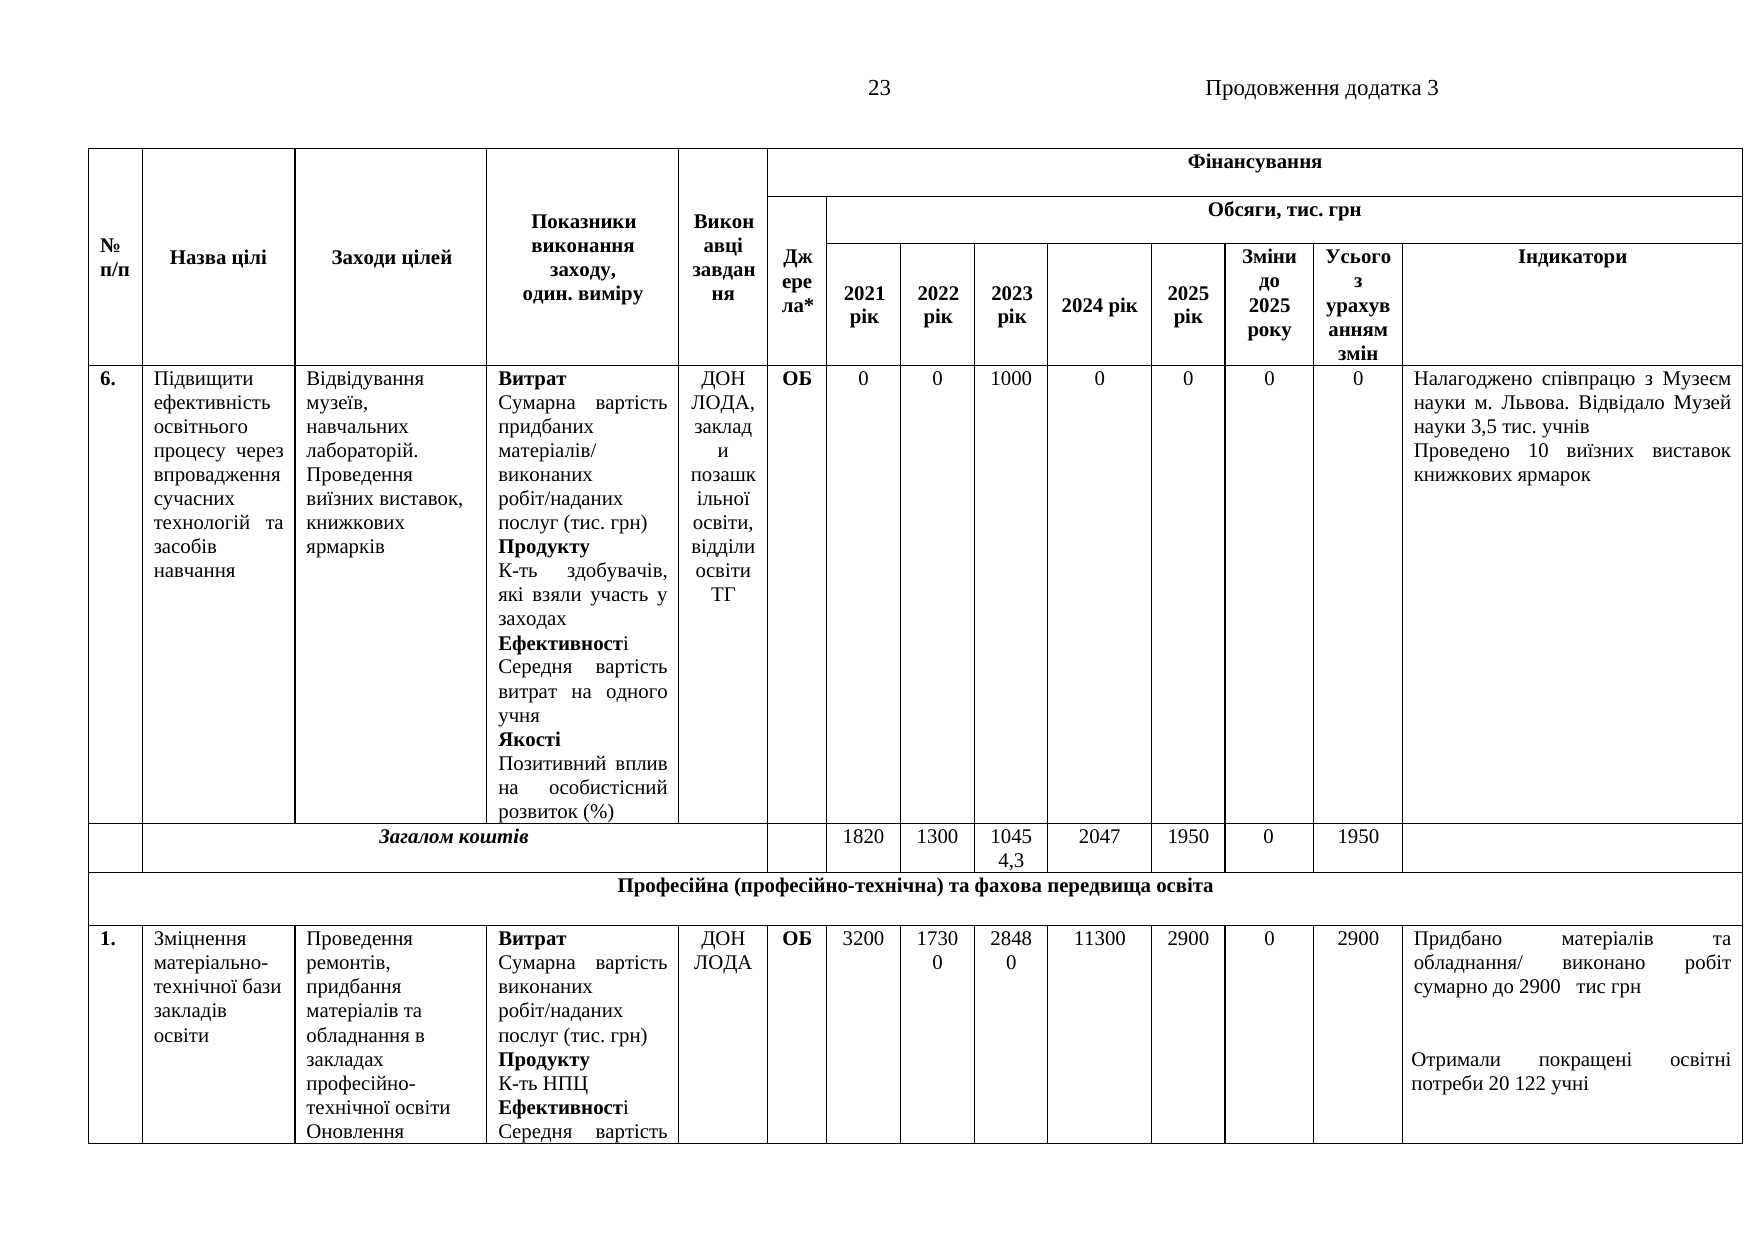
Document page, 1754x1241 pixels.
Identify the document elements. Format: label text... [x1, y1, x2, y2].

table_cell 0 [1226, 366, 1313, 823]
table_cell 10454,3 [975, 824, 1047, 872]
table_cell 2024 рік [1048, 244, 1151, 365]
table_header Фінансування [768, 149, 1742, 196]
table_cell Витрат Сумарна вартість придбаних матеріалів/ виконаних робіт/наданих послуг (тис. грн) Продукту К-ть здобувачів, які взяли участь у заходах Ефективності Середня вартість витрат на одного учня Якості Позитивний вплив на особистісний розвиток (%) [487, 366, 678, 823]
table_cell Налагоджено співпрацю з Музеєм науки м. Львова. Відвідало Музей науки 3,5 тис. учнів Проведено 10 виїзних виставок книжкових ярмарок [1403, 366, 1742, 823]
table_cell 0 [1226, 824, 1313, 872]
table_header Назва цілі [143, 149, 294, 365]
table_cell Відвідування музеїв, навчальних лабораторій. Проведення виїзних виставок, книжкових ярмарків [296, 366, 486, 823]
table_cell 1950 [1314, 824, 1402, 872]
table_cell Обсяги, тис. грн [827, 197, 1742, 243]
table_cell [768, 824, 826, 872]
table_cell 2025 рік [1152, 244, 1224, 365]
table_cell 28480 [975, 926, 1047, 1143]
table_cell Індикатори [1403, 244, 1742, 365]
table_cell 2021 рік [827, 244, 900, 365]
table_cell 11300 [1048, 926, 1151, 1143]
table_cell 0 [901, 366, 974, 823]
table_cell 0 [1152, 366, 1224, 823]
table_cell 0 [827, 366, 900, 823]
table_cell 2047 [1048, 824, 1151, 872]
table_header Заходи цілей [296, 149, 486, 365]
table_cell 2900 [1152, 926, 1224, 1143]
table_header Виконавці завдання [679, 149, 767, 365]
table_cell 3200 [827, 926, 900, 1143]
table_cell 0 [1314, 366, 1402, 823]
table_header Показники виконання заходу, один. виміру [487, 149, 678, 365]
table_cell Професійна (професійно-технічна) та фахова передвища освіта [89, 873, 1742, 925]
table_cell 0 [1226, 926, 1313, 1143]
table_cell 2900 [1314, 926, 1402, 1143]
table_cell [89, 824, 142, 872]
table_cell Усього з урахуванням змін [1314, 244, 1402, 365]
table_cell 2023 рік [975, 244, 1047, 365]
table_cell Придбано матеріалів та обладнання/ виконано робіт сумарно до 2900 тис грн Отримали покращені освітні потреби 20 122 учні [1403, 926, 1742, 1143]
table_cell [1403, 824, 1742, 872]
table_cell 1300 [901, 824, 974, 872]
table_cell 1950 [1152, 824, 1224, 872]
table_cell ОБ [768, 366, 826, 823]
table_cell ДОН ЛОДА, заклади позашкільної освіти, відділи освіти ТГ [679, 366, 767, 823]
table_cell 1820 [827, 824, 900, 872]
table_cell 1000 [975, 366, 1047, 823]
table_cell 0 [1048, 366, 1151, 823]
table_cell ОБ [768, 926, 826, 1143]
table_cell 2022 рік [901, 244, 974, 365]
table_cell ДОН ЛОДА [679, 926, 767, 1143]
table_cell 6. [89, 366, 142, 823]
table_header № п/п [89, 149, 142, 365]
table_cell Зміцнення матеріально-технічної бази закладів освіти [143, 926, 294, 1143]
table_cell Загалом коштів [143, 824, 767, 872]
table_cell Підвищити ефективність освітнього процесу через впровадження сучасних технологій та засобів навчання [143, 366, 294, 823]
table_cell 1. [89, 926, 142, 1143]
table_cell Джере ла* [768, 197, 826, 365]
table_cell Зміни до 2025 року [1226, 244, 1313, 365]
table_cell 17300 [901, 926, 974, 1143]
